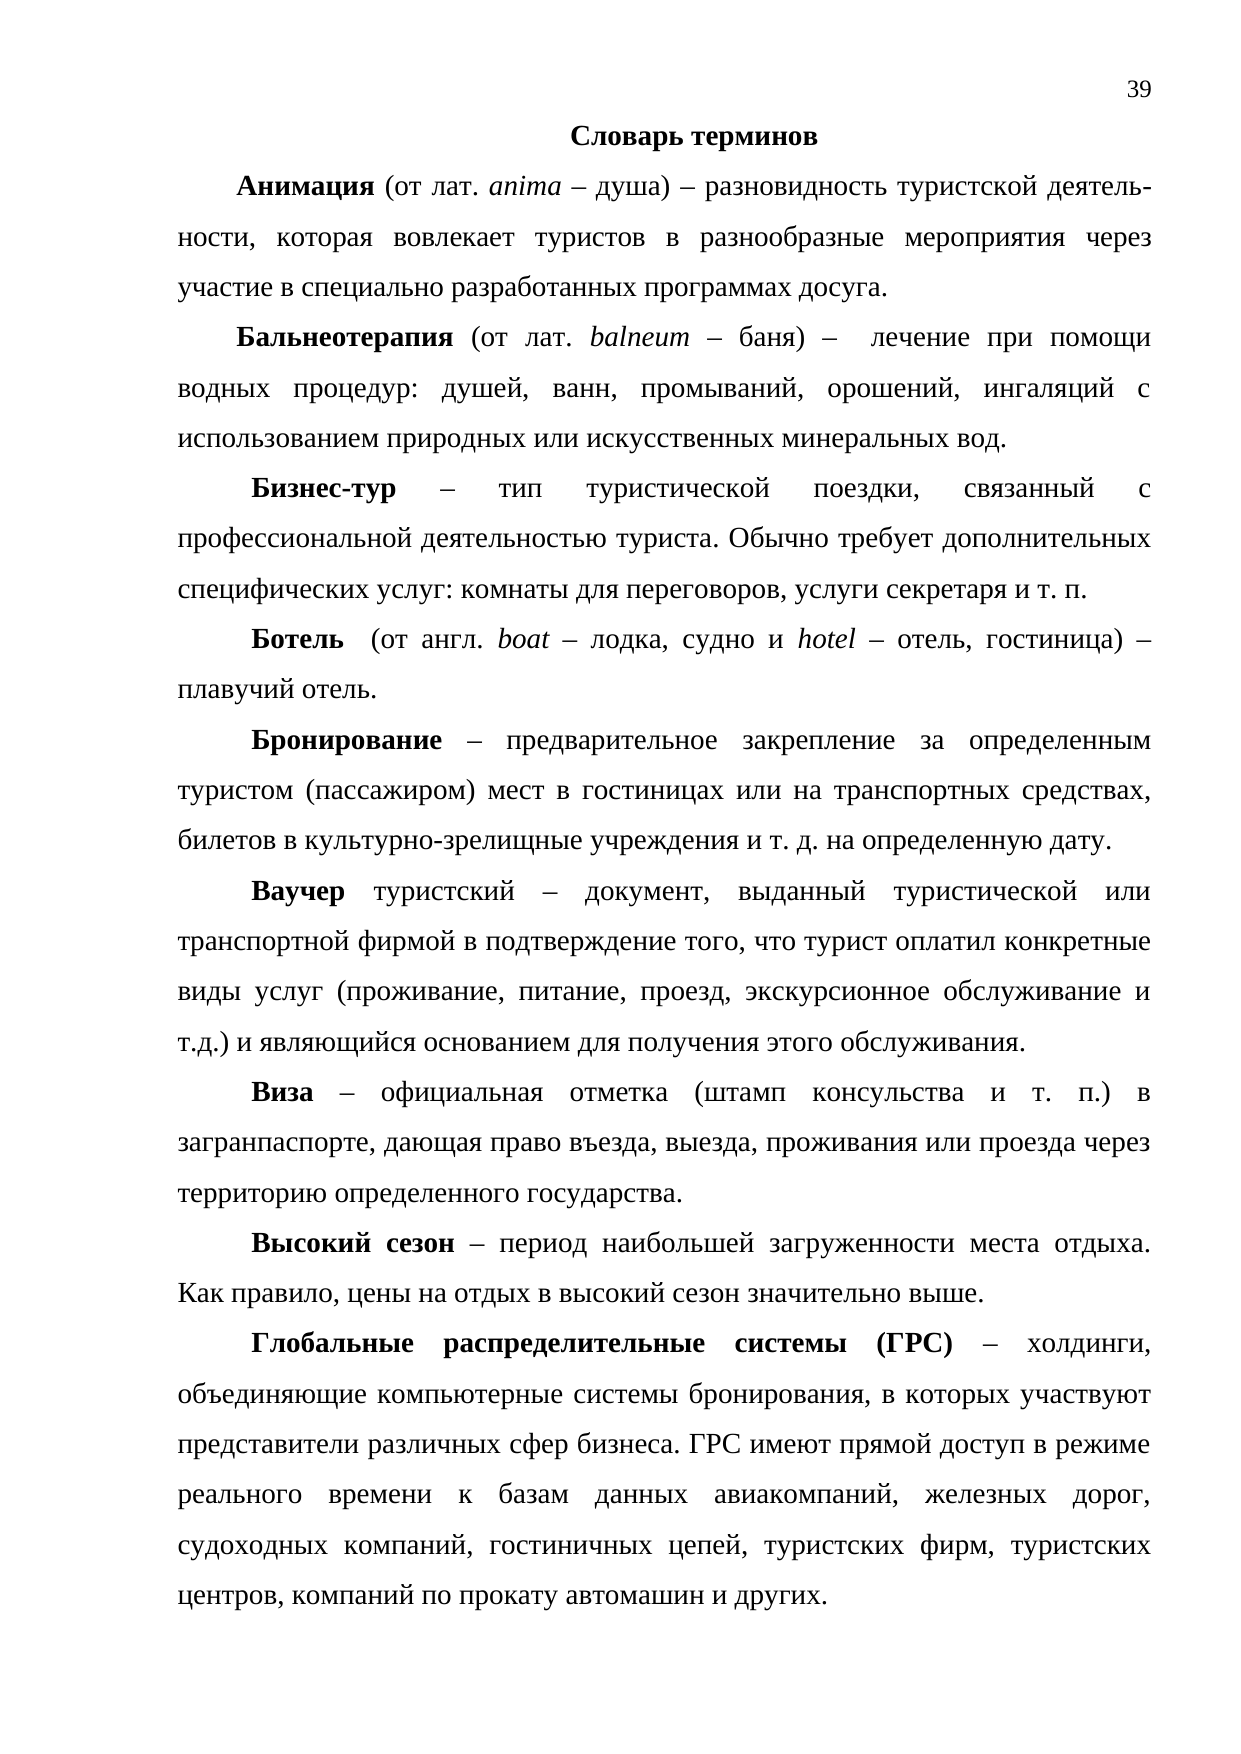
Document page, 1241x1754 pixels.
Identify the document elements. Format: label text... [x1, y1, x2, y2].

text Анимация (от лат. anima – душа) – разновидность туристской деятельности, которая вовлекает туристов в разнообразные мероприятия через участие в специально разработанных программах досуга. [177, 168, 1152, 303]
text Словарь терминов [177, 118, 1152, 152]
text Глобальные распределительные системы (ГРС) – холдинги, объединяющие компьютерные системы бронирования, в которых участвуют представители различных сфер бизнеса. ГРС имеют прямой доступ в режиме реального времени к базам данных авиакомпаний, железных дорог, судоходных компаний, гостиничных цепей, туристских фирм, туристских центров, компаний по прокату автомашин и других. [177, 1326, 1152, 1611]
text Высокий сезон – период наибольшей загруженности места отдыха. Как правило, цены на отдых в высокий сезон значительно выше. [177, 1225, 1152, 1309]
text Бизнес-тур – тип туристической поездки, связанный с профессиональной деятельностью туриста. Обычно требует дополнительных специфических услуг: комнаты для переговоров, услуги секретаря и т. п. [177, 470, 1152, 604]
text Бальнеотерапия (от лат. balneum – баня) – лечение при помощи водных процедур: душей, ванн, промываний, орошений, ингаляций с использованием природных или искусственных минеральных вод. [177, 319, 1152, 453]
text Ваучер туристский – документ, выданный туристической или транспортной фирмой в подтверждение того, что турист оплатил конкретные виды услуг (проживание, питание, проезд, экскурсионное обслуживание и т.д.) и являющийся основанием для получения этого обслуживания. [177, 873, 1152, 1057]
text Бронирование – предварительное закрепление за определенным туристом (пассажиром) мест в гостиницах или на транспортных средствах, билетов в культурно-зрелищные учреждения и т. д. на определенную дату. [177, 722, 1152, 856]
text Ботель (от англ. boat – лодка, судно и hotel – отель, гостиница) – плавучий отель. [177, 621, 1152, 705]
text Виза – официальная отметка (штамп консульства и т. п.) в загранпаспорте, дающая право въезда, выезда, проживания или проезда через территорию определенного государства. [177, 1074, 1152, 1208]
